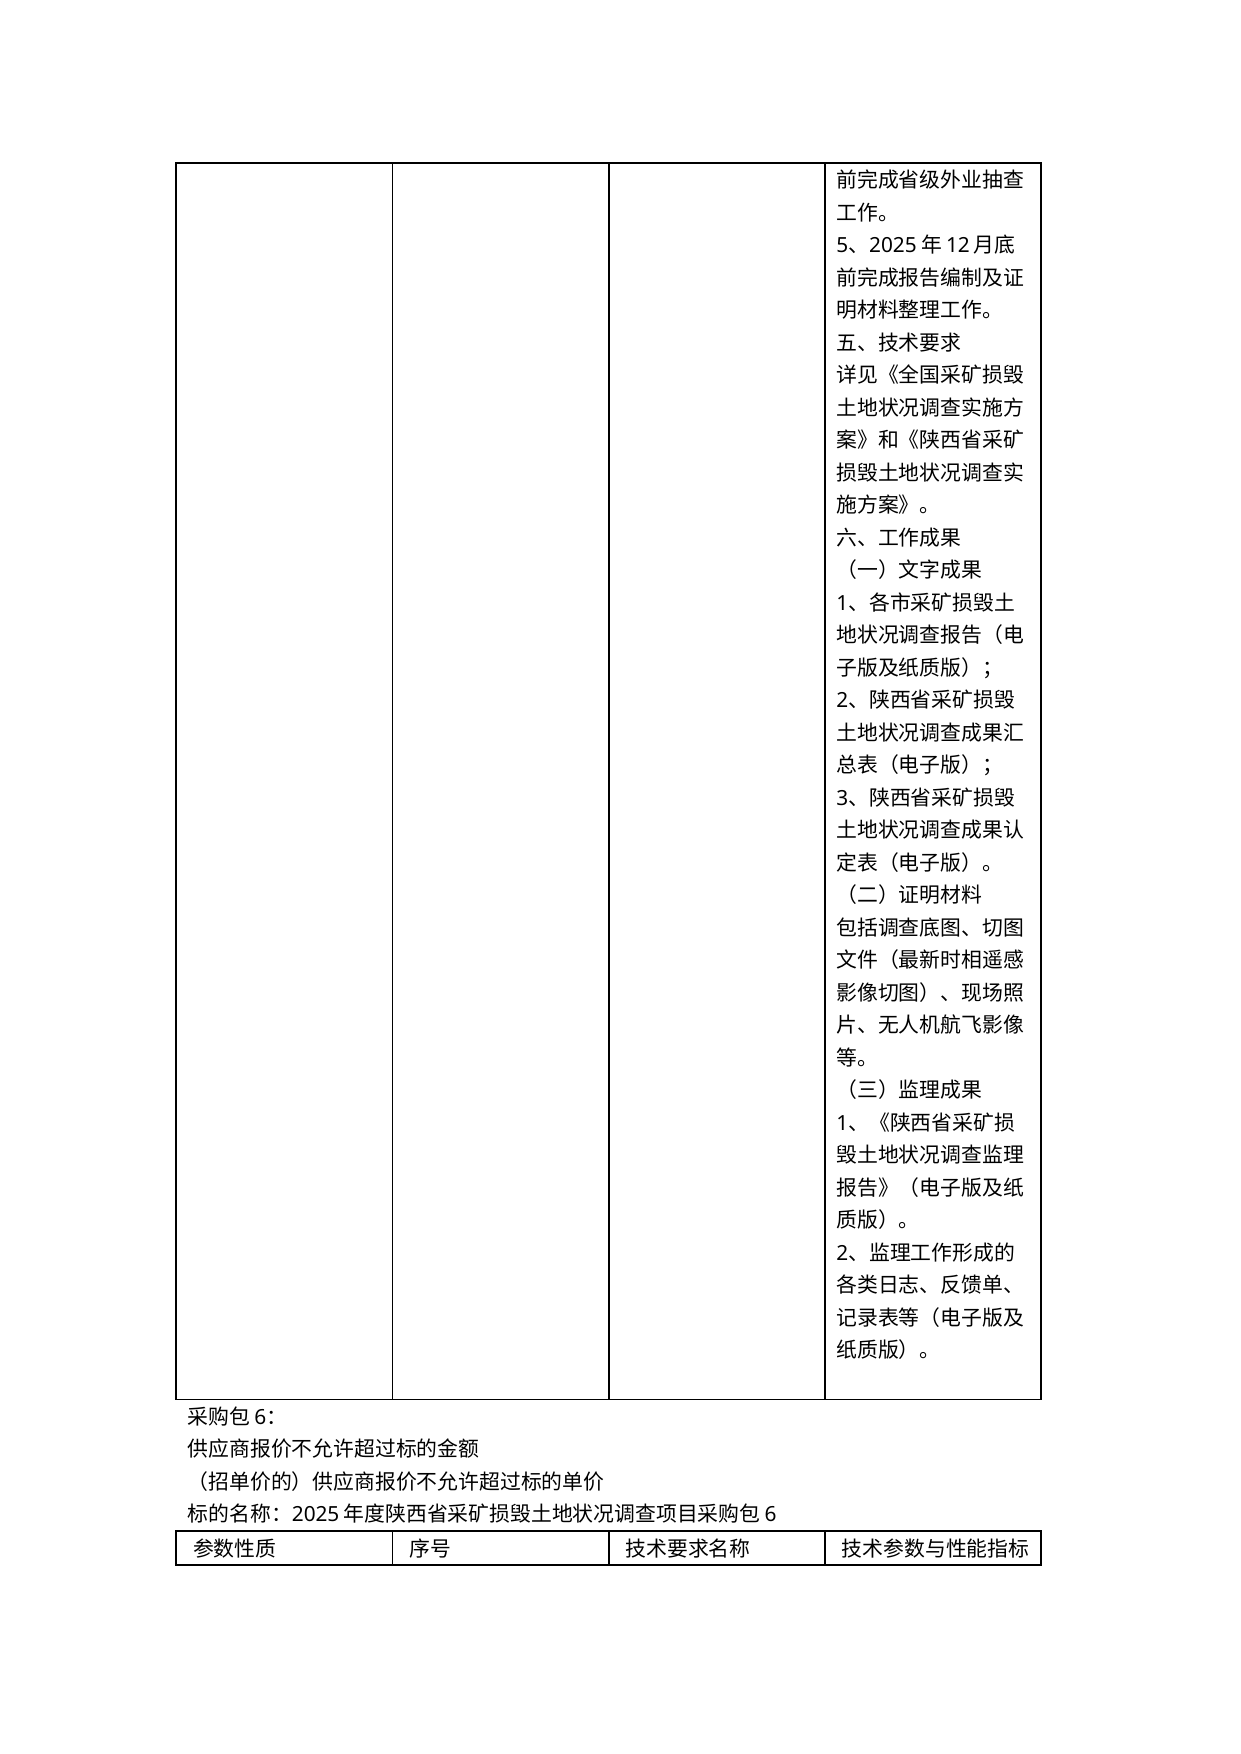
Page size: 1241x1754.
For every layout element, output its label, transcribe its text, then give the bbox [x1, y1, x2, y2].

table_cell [826, 164, 1040, 1398]
table_header 序号 [393, 1532, 608, 1564]
table_header 技术要求名称 [610, 1532, 824, 1564]
table_cell 1 [393, 164, 608, 1398]
table_header 参数性质 [177, 1532, 392, 1564]
text 供应商报价不允许超过标的金额 [187, 1433, 1053, 1465]
text 标的名称：2025年度陕西省采矿损毁土地状况调查项目采购包6 [187, 1498, 1053, 1530]
text 采购包6： [187, 1400, 1053, 1433]
text （招单价的）供应商报价不允许超过标的单价 [187, 1465, 1053, 1498]
table_header 技术参数与性能指标 [826, 1532, 1040, 1564]
table_cell [610, 164, 824, 1398]
table_cell [177, 164, 392, 1398]
